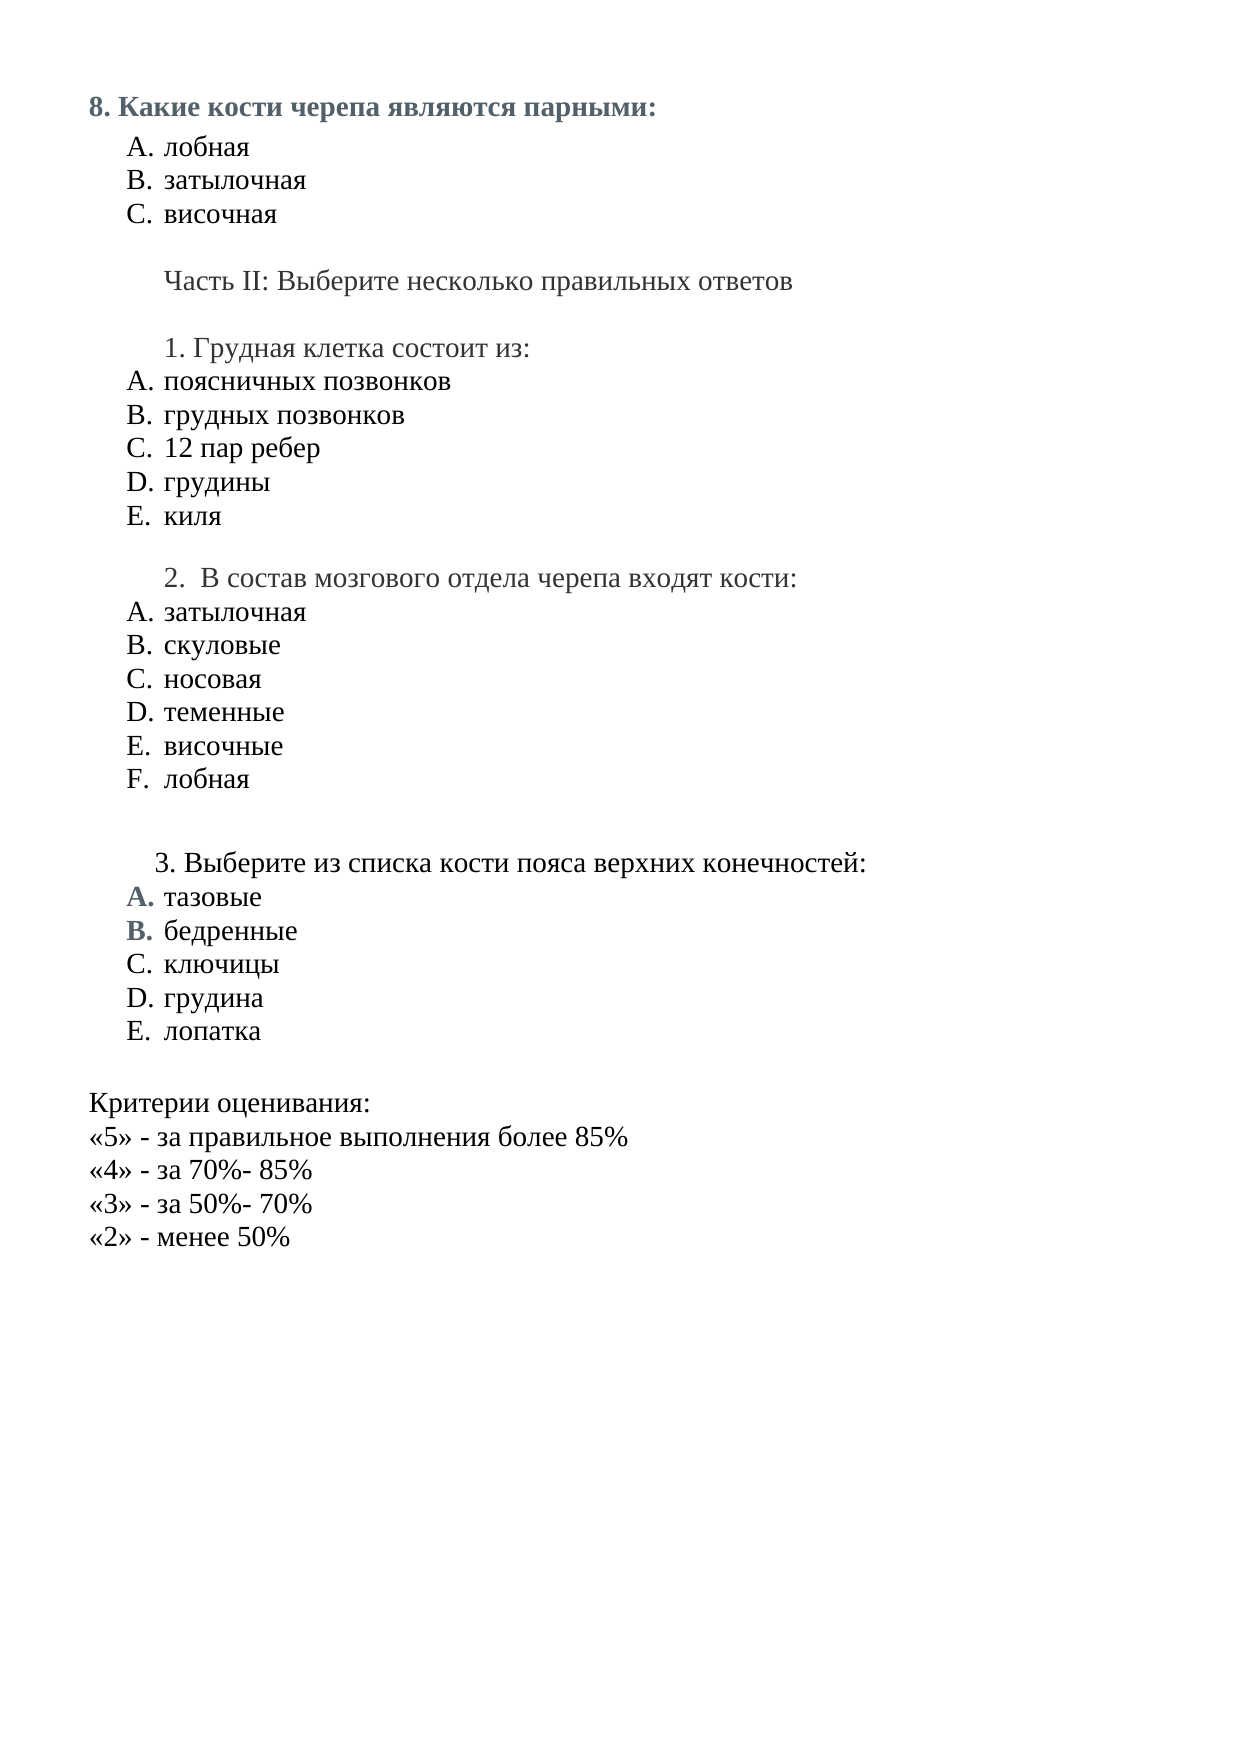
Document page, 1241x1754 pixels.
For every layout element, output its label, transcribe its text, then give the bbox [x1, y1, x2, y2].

list височные [126, 728, 1163, 762]
list 1. Грудная клетка состоит из: [164, 330, 1163, 363]
list лобная [126, 129, 1163, 162]
list грудных позвонков [126, 397, 1163, 431]
text «3» - за 50%- 70% [89, 1186, 1163, 1219]
list тазовые [126, 879, 1163, 913]
list поясничных позвонков [126, 363, 1163, 397]
list грудины [126, 464, 1163, 498]
text 2. В состав мозгового отдела черепа входят кости: [164, 560, 1163, 594]
list лобная [126, 762, 1163, 795]
text 3. Выберите из списка кости пояса верхних конечностей: [89, 846, 1163, 879]
text 8. Какие кости черепа являются парными: [89, 89, 1163, 122]
list 12 пар ребер [126, 431, 1163, 464]
text «4» - за 70%- 85% [89, 1152, 1163, 1186]
list затылочная [126, 594, 1163, 627]
list лопатка [126, 1013, 1163, 1047]
list височная [126, 196, 1163, 229]
list носовая [126, 661, 1163, 694]
text «5» - за правильное выполнения более 85% [89, 1119, 1163, 1152]
list ключицы [126, 946, 1163, 980]
text «2» - менее 50% [89, 1219, 1163, 1253]
list бедренные [126, 913, 1163, 946]
list теменные [126, 694, 1163, 728]
list скуловые [126, 627, 1163, 661]
list киля [126, 498, 1163, 531]
list затылочная [126, 162, 1163, 196]
list Часть II: Выберите несколько правильных ответов [164, 263, 1163, 296]
text Критерии оценивания: [89, 1085, 1163, 1119]
list грудина [126, 980, 1163, 1013]
